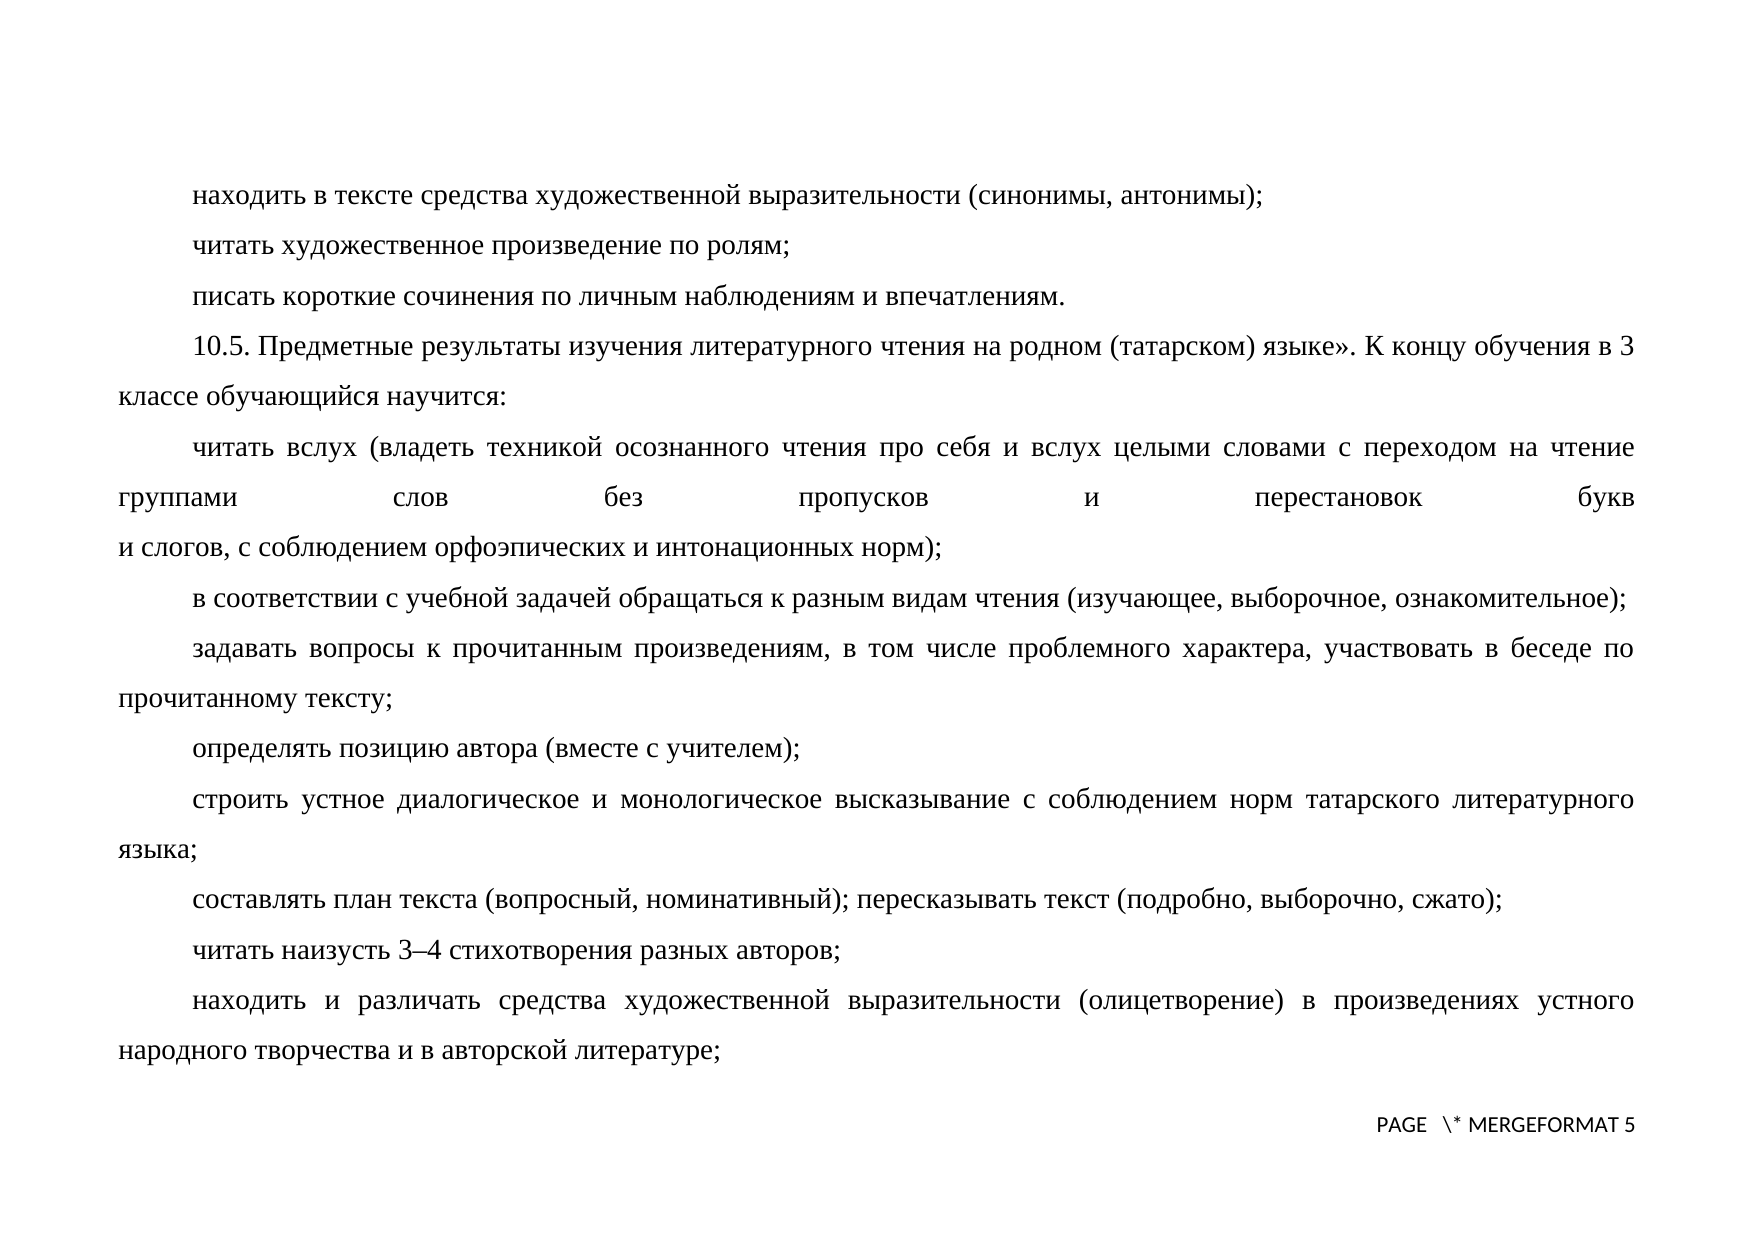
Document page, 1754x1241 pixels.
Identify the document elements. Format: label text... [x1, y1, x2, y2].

text 10.5. Предметные результаты изучения литературного чтения на родном (татарском) языке». К концу обучения в 3 классе обучающийся научится: [118, 328, 1636, 412]
text читать наизусть 3–4 стихотворения разных авторов; [118, 932, 1636, 965]
text составлять план текста (вопросный, номинативный); пересказывать текст (подробно, выборочно, сжато); [118, 882, 1636, 915]
text определять позицию автора (вместе с учителем); [118, 731, 1636, 764]
text читать художественное произведение по ролям; [118, 227, 1636, 261]
text читать вслух (владеть техникой осознанного чтения про себя и вслух целыми словами с переходом на чтение группами слов без пропусков и перестановок букв и слогов, с соблюдением орфоэпических и интонационных норм); [118, 429, 1636, 563]
text писать короткие сочинения по личным наблюдениям и впечатлениям. [118, 278, 1636, 311]
text находить в тексте средства художественной выразительности (синонимы, антонимы); [118, 177, 1636, 211]
text строить устное диалогическое и монологическое высказывание с соблюдением норм татарского литературного языка; [118, 781, 1636, 865]
text задавать вопросы к прочитанным произведениям, в том числе проблемного характера, участвовать в беседе по прочитанному тексту; [118, 630, 1636, 714]
text находить и различать средства художественной выразительности (олицетворение) в произведениях устного народного творчества и в авторской литературе; [118, 982, 1636, 1066]
text в соответствии с учебной задачей обращаться к разным видам чтения (изучающее, выборочное, ознакомительное); [118, 580, 1636, 613]
